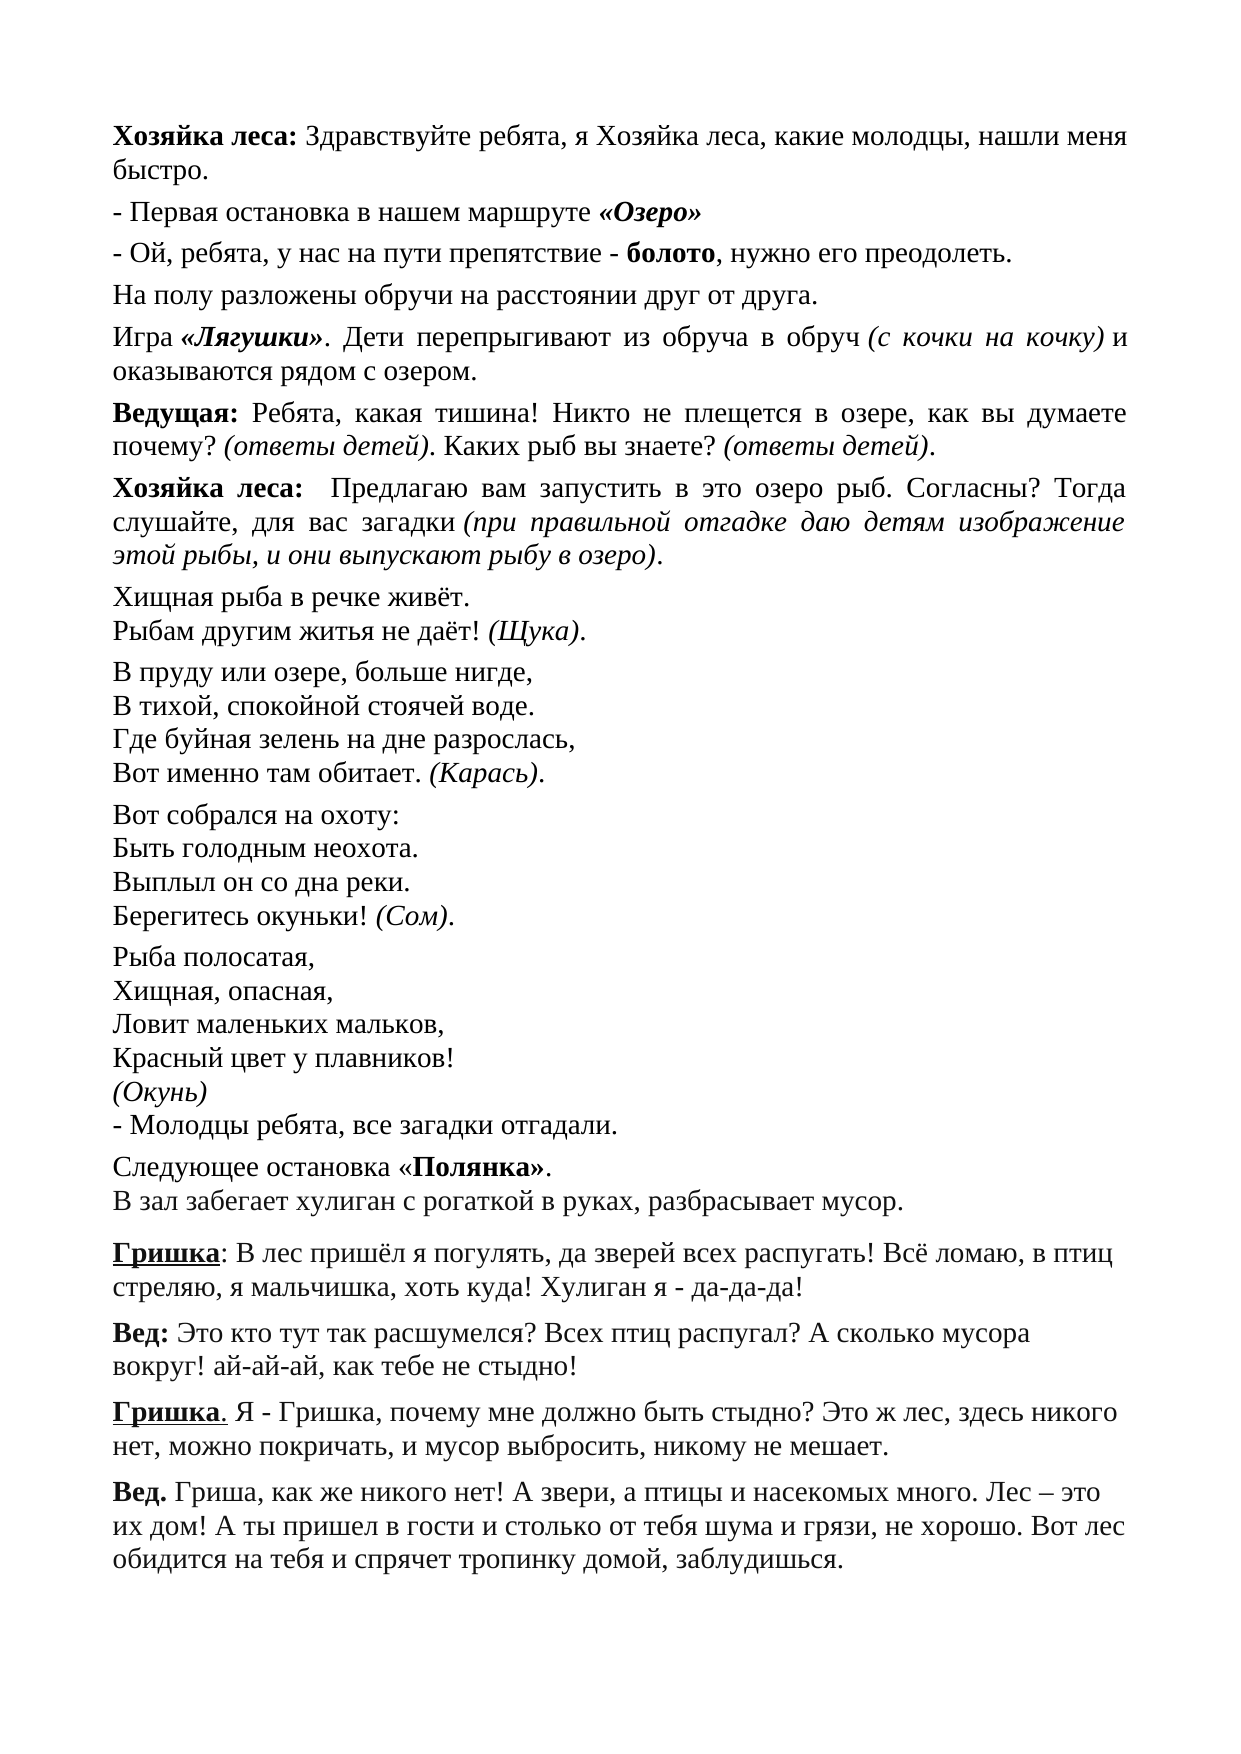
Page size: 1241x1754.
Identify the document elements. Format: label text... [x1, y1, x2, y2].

text Хозяйка леса: Предлагаю вам запустить в это озеро рыб. Согласны? Тогда слушайте, для вас загадки (при правильной отгадке даю детям изображение этой рыбы, и они выпускают рыбу в озеро). [112, 470, 1128, 571]
text Следующее остановка «Полянка». [112, 1149, 1128, 1183]
text Ловит маленьких мальков, [112, 1007, 1128, 1040]
text В зал забегает хулиган с рогаткой в руках, разбрасывает мусор. [112, 1183, 1128, 1216]
text Рыба полосатая, [112, 939, 1128, 973]
text Гришка: В лес пришёл я погулять, да зверей всех распугать! Всё ломаю, в птиц стреляю, я мальчишка, хоть куда! Хулиган я - да-да-да! [112, 1235, 1128, 1302]
text Гришка. Я - Гришка, почему мне должно быть стыдно? Это ж лес, здесь никого нет, можно покричать, и мусор выбросить, никому не мешает. [112, 1394, 1128, 1462]
text На полу разложены обручи на расстоянии друг от друга. [112, 277, 1128, 311]
text Вот собрался на охоту: Быть голодным неохота. Выплыл он со дна реки. Берегитесь окуньки! (Сом). [112, 797, 1128, 931]
text Вед: Это кто тут так расшумелся? Всех птиц распугал? А сколько мусора вокруг! ай-ай-ай, как тебе не стыдно! [112, 1315, 1128, 1382]
text Вед. Гриша, как же никого нет! А звери, а птицы и насекомых много. Лес – это их дом! А ты пришел в гости и столько от тебя шума и грязи, не хорошо. Вот лес обидится на тебя и спрячет тропинку домой, заблудишься. [112, 1474, 1128, 1575]
text Хозяйка леса: Здравствуйте ребята, я Хозяйка леса, какие молодцы, нашли меня быстро. [112, 118, 1128, 185]
text (Окунь) [112, 1074, 1128, 1107]
text - Молодцы ребята, все загадки отгадали. [112, 1107, 1128, 1141]
text - Ой, ребята, у нас на пути препятствие - болото, нужно его преодолеть. [112, 236, 1128, 269]
text Хищная, опасная, [112, 973, 1128, 1007]
text В пруду или озере, больше нигде, В тихой, спокойной стоячей воде. Где буйная зелень на дне разрослась, Вот именно там обитает. (Карась). [112, 654, 1128, 789]
text - Первая остановка в нашем маршруте «Озеро» [112, 194, 1128, 227]
text Хищная рыба в речке живёт. Рыбам другим житья не даёт! (Щука). [112, 579, 1128, 646]
text Игра «Лягушки». Дети перепрыгивают из обруча в обруч (с кочки на кочку) и оказываются рядом с озером. [112, 319, 1128, 386]
text Ведущая: Ребята, какая тишина! Никто не плещется в озере, как вы думаете почему? (ответы детей). Каких рыб вы знаете? (ответы детей). [112, 395, 1128, 462]
text Красный цвет у плавников! [112, 1040, 1128, 1074]
